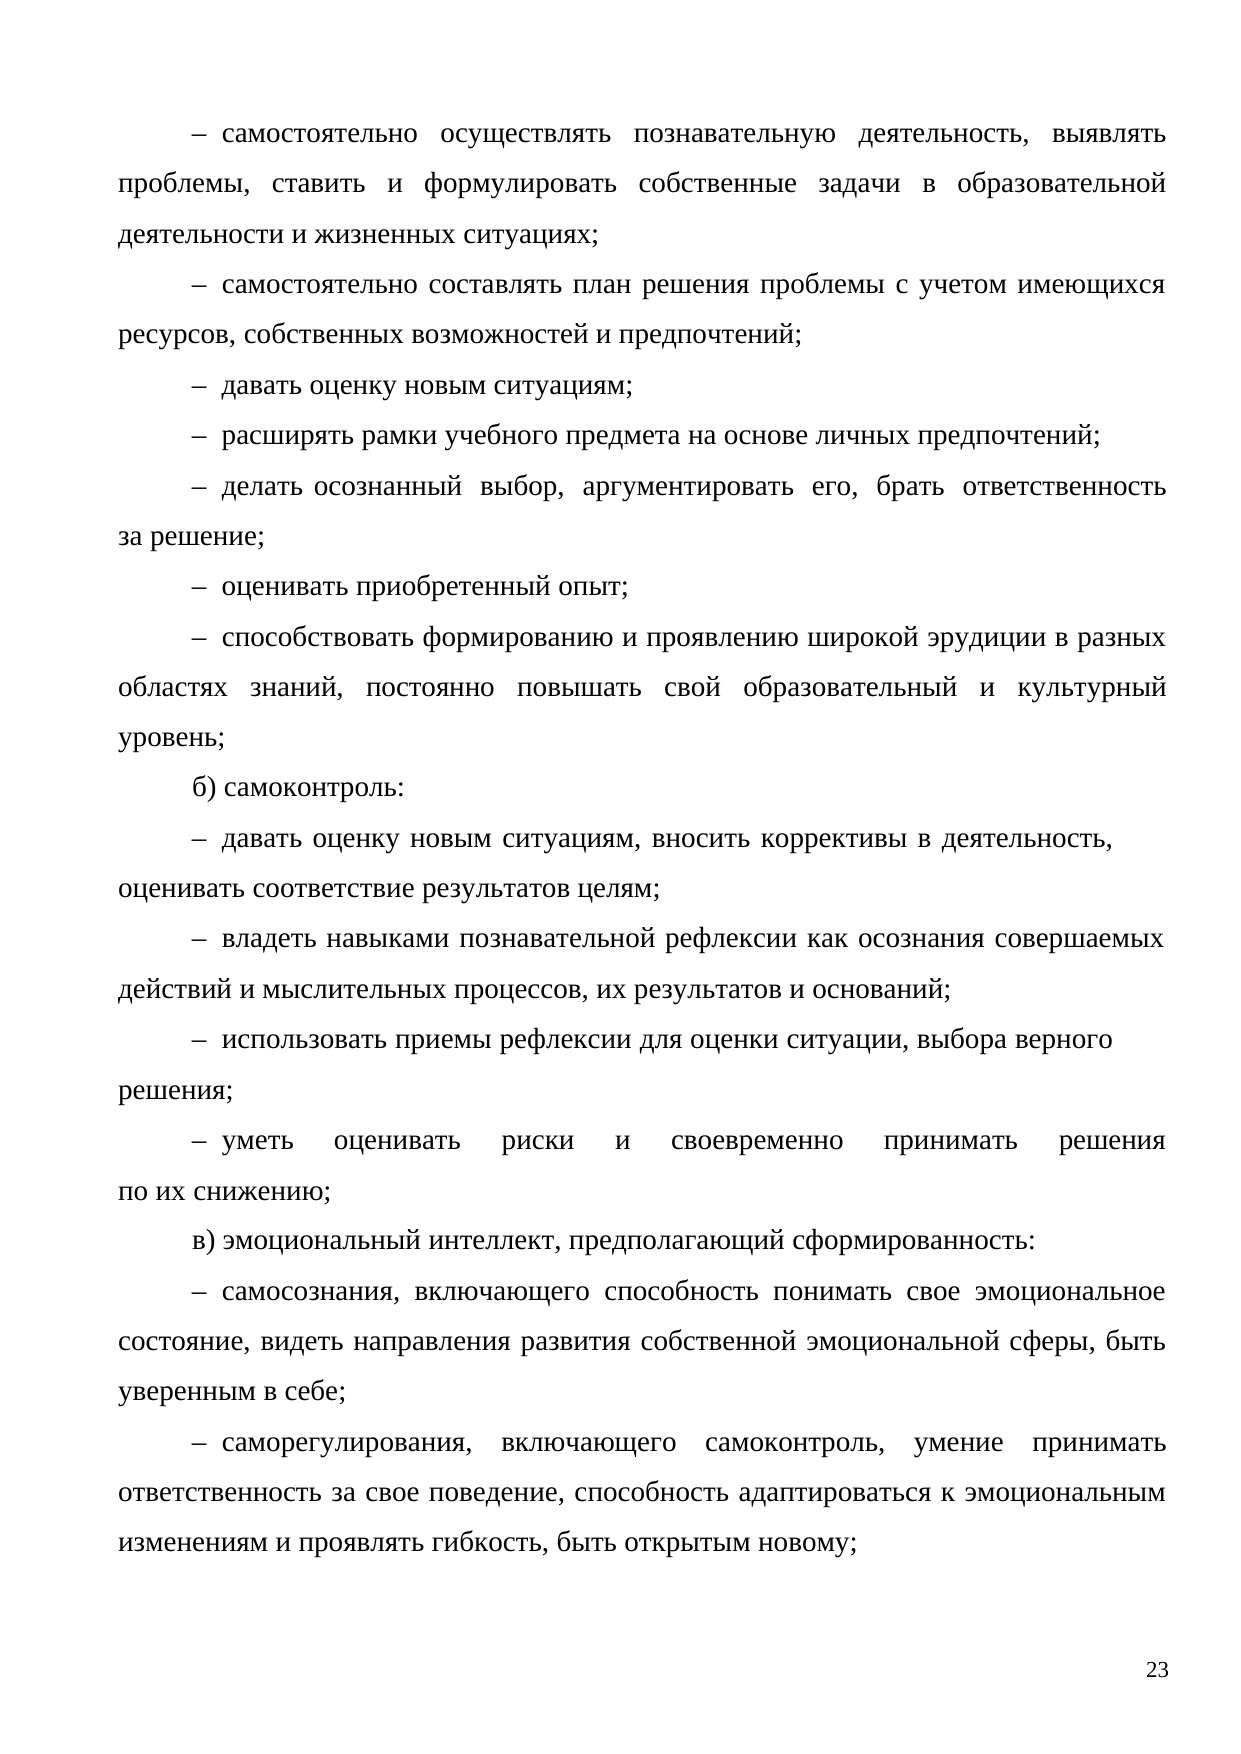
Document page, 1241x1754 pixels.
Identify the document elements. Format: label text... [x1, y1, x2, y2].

list саморегулирования, включающего самоконтроль, умение принимать ответственность за свое поведение, способность адаптироваться к эмоциональным изменениям и проявлять гибкость, быть открытым новому; [118, 1424, 1167, 1558]
list самосознания, включающего способность понимать свое эмоциональное состояние, видеть направления развития собственной эмоциональной сферы, быть уверенным в себе; [118, 1273, 1167, 1407]
list делать осознанный выбор, аргументировать его, брать ответственность за решение; [118, 468, 1166, 551]
list давать оценку новым ситуациям; [192, 367, 1178, 401]
list самостоятельно составлять план решения проблемы с учетом имеющихся ресурсов, собственных возможностей и предпочтений; [118, 266, 1166, 350]
text б) самоконтроль: [192, 770, 1178, 803]
list расширять рамки учебного предмета на основе личных предпочтений; [192, 417, 1178, 451]
list оценивать приобретенный опыт; [192, 568, 1178, 602]
list владеть навыками познавательной рефлексии как осознания совершаемых действий и мыслительных процессов, их результатов и оснований; [118, 921, 1166, 1004]
list использовать приемы рефлексии для оценки ситуации, выбора верного решения; [118, 1021, 1166, 1105]
list способствовать формированию и проявлению широкой эрудиции в разных областях знаний, постоянно повышать свой образовательный и культурный уровень; [118, 619, 1167, 753]
list давать оценку новым ситуациям, вносить коррективы в деятельность, оценивать соответствие результатов целям; [118, 820, 1166, 904]
list самостоятельно осуществлять познавательную деятельность, выявлять проблемы, ставить и формулировать собственные задачи в образовательной деятельности и жизненных ситуациях; [118, 115, 1167, 249]
text в) эмоциональный интеллект, предполагающий сформированность: [192, 1223, 1178, 1257]
list уметь оценивать риски и своевременно принимать решения по их снижению; [118, 1122, 1166, 1206]
